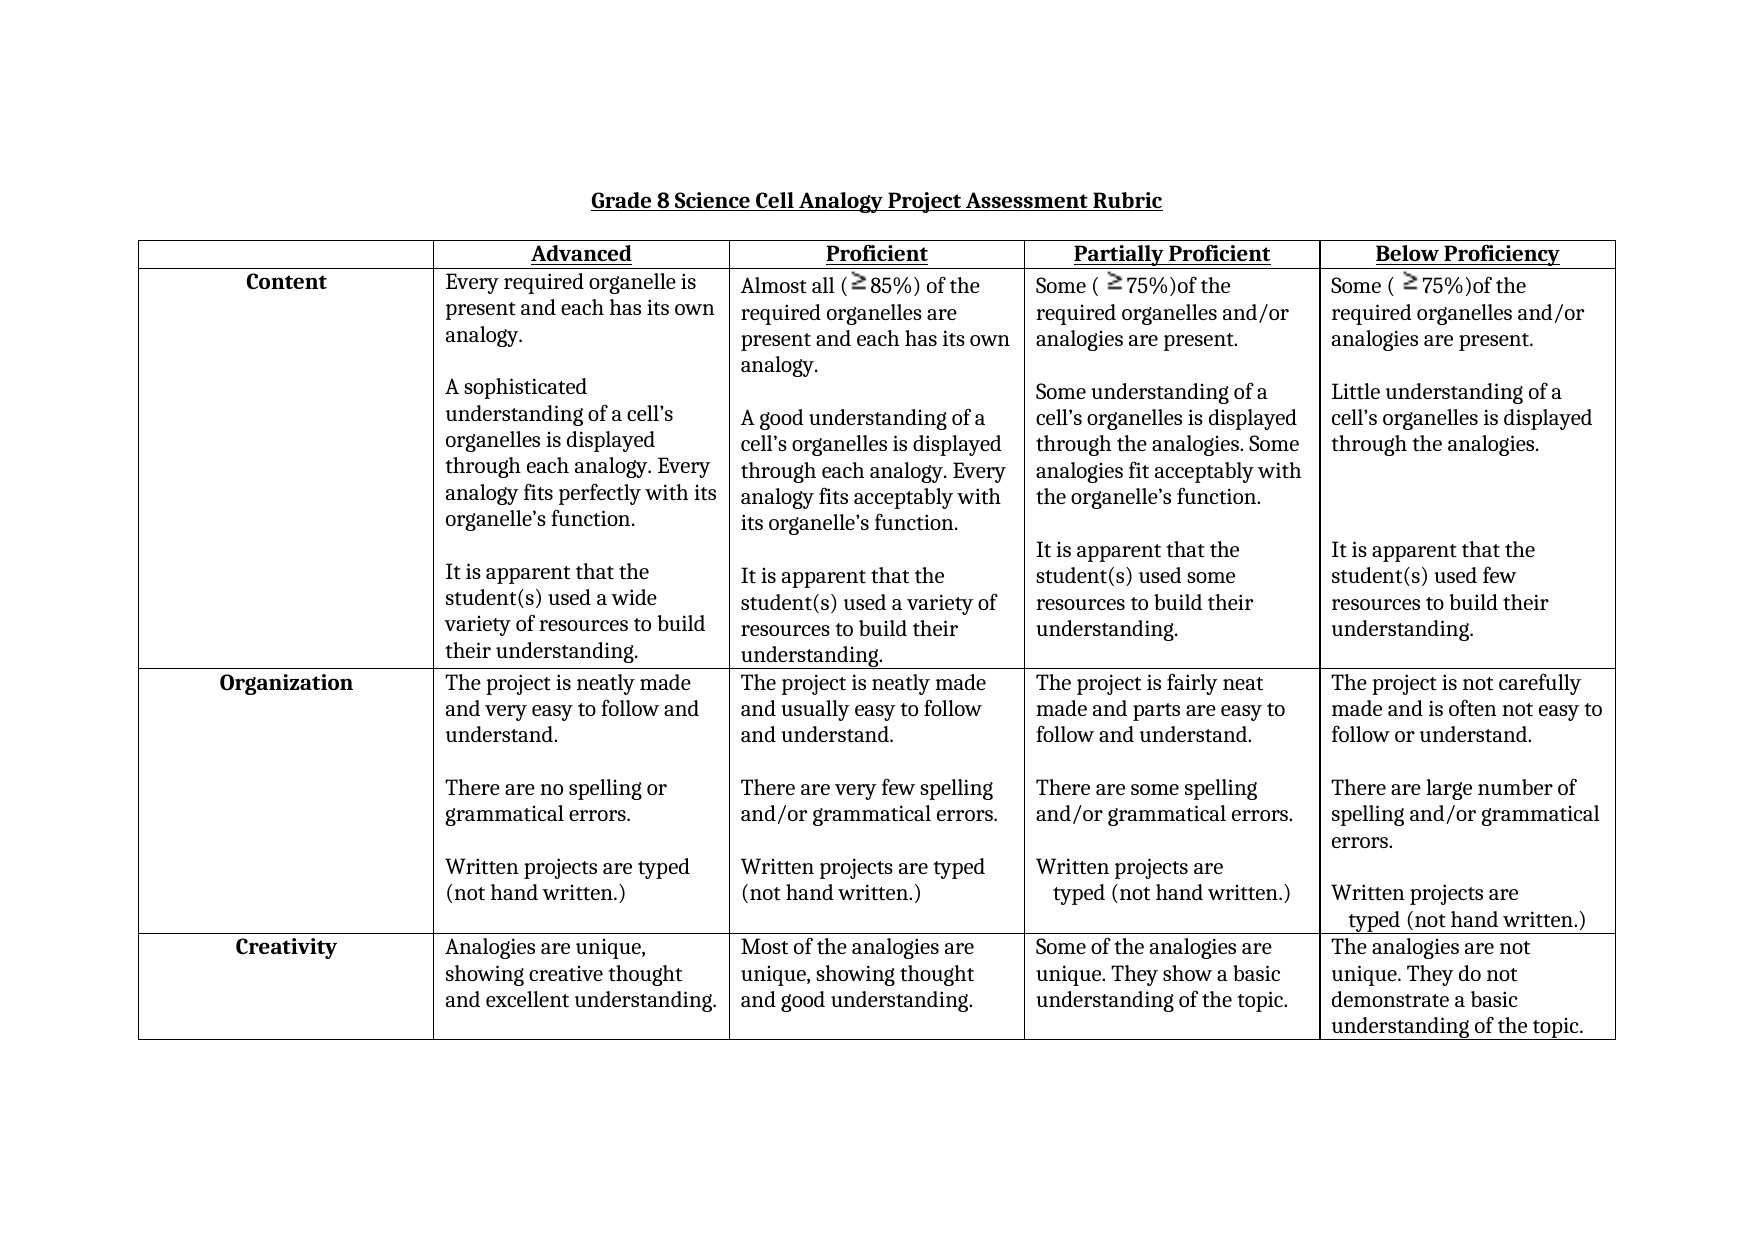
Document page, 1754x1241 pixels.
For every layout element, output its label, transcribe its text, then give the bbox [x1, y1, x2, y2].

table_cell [434, 934, 729, 1039]
table_header Partially Proficient [1025, 241, 1319, 268]
table_header Advanced [434, 241, 729, 268]
table_cell The project is not carefully made and is often not easy to follow or understand. There are large number of spelling and/or grammatical errors. Written projects are typed (not hand written.) [1321, 669, 1615, 933]
table_cell The project is fairly neat made and parts are easy to follow and understand. There are some spelling and/or grammatical errors. Written projects are typed (not hand written.) [1025, 669, 1319, 933]
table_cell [1321, 934, 1615, 1039]
table_cell Organization [139, 669, 433, 933]
table_cell Some ( 75%)of the required organelles and/or analogies are present. Little understanding of a cell’s organelles is displayed through the analogies. It is apparent that the student(s) used few resources to build their understanding. [1321, 269, 1615, 668]
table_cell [730, 934, 1024, 1039]
table_header [139, 241, 433, 268]
table_cell Almost all (85%) of the required organelles are present and each has its own analogy. A good understanding of a cell’s organelles is displayed through each analogy. Every analogy fits acceptably with its organelle’s function. It is apparent that the student(s) used a variety of resources to build their understanding. [730, 269, 1024, 668]
table_header Below Proficiency [1321, 241, 1615, 268]
text Grade 8 Science Cell Analogy Project Assessment Rubric [150, 187, 1604, 214]
table_cell Creativity [139, 934, 433, 1039]
table_cell Some ( 75%)of the required organelles and/or analogies are present. Some understanding of a cell’s organelles is displayed through the analogies. Some analogies fit acceptably with the organelle’s function. It is apparent that the student(s) used some resources to build their understanding. [1025, 269, 1319, 668]
picture [1400, 268, 1422, 294]
picture [848, 268, 871, 294]
table_cell The project is neatly made and usually easy to follow and understand. There are very few spelling and/or grammatical errors. Written projects are typed (not hand written.) [730, 669, 1024, 933]
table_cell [1025, 934, 1319, 1039]
picture [1104, 268, 1127, 294]
table_cell The project is neatly made and very easy to follow and understand. There are no spelling or grammatical errors. Written projects are typed (not hand written.) [434, 669, 729, 933]
table_header Proficient [730, 241, 1024, 268]
table_cell Every required organelle is present and each has its own analogy. A sophisticated understanding of a cell’s organelles is displayed through each analogy. Every analogy fits perfectly with its organelle’s function. It is apparent that the student(s) used a wide variety of resources to build their understanding. [434, 269, 729, 668]
table_cell Content [139, 269, 433, 668]
